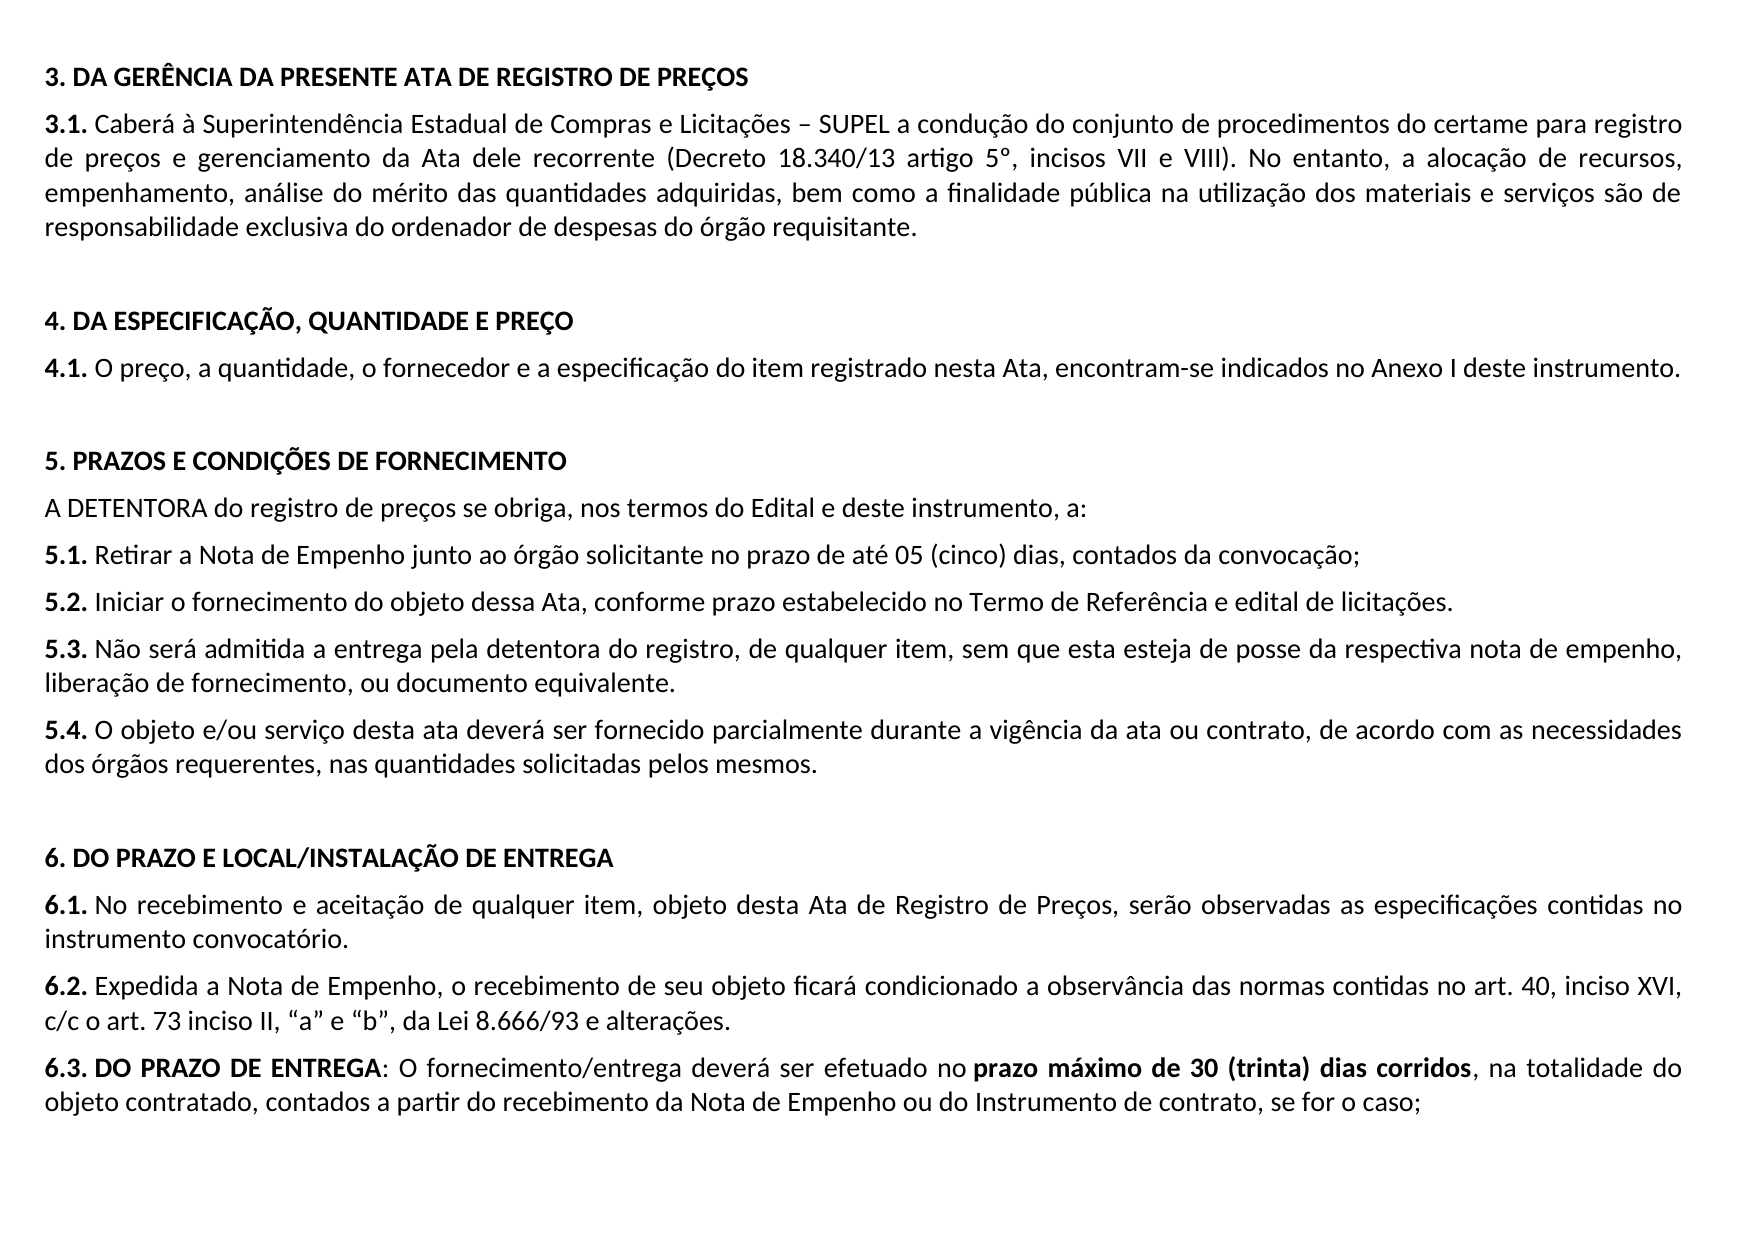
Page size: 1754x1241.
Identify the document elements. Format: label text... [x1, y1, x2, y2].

text 5. PRAZOS E CONDIÇÕES DE FORNECIMENTO [44, 443, 1682, 478]
text 5.2. Iniciar o fornecimento do objeto dessa Ata, conforme prazo estabelecido no Termo de Referência e edital de licitações. [44, 584, 1682, 618]
text 4.1. O preço, a quantidade, o fornecedor e a especificação do item registrado nesta Ata, encontram-se indicados no Anexo I deste instrumento. [44, 350, 1682, 384]
text 6.2. Expedida a Nota de Empenho, o recebimento de seu objeto ficará condicionado a observância das normas contidas no art. 40, inciso XVI, c/c o art. 73 inciso II, “a” e “b”, da Lei 8.666/93 e alterações. [44, 968, 1682, 1037]
text 5.1. Retirar a Nota de Empenho junto ao órgão solicitante no prazo de até 05 (cinco) dias, contados da convocação; [44, 537, 1682, 572]
text 4. DA ESPECIFICAÇÃO, QUANTIDADE E PREÇO [44, 303, 1682, 337]
text 3. DA GERÊNCIA DA PRESENTE ATA DE REGISTRO DE PREÇOS [44, 59, 1682, 93]
text 5.4. O objeto e/ou serviço desta ata deverá ser fornecido parcialmente durante a vigência da ata ou contrato, de acordo com as necessidades dos órgãos requerentes, nas quantidades solicitadas pelos mesmos. [44, 712, 1682, 781]
text A DETENTORA do registro de preços se obriga, nos termos do Edital e deste instrumento, a: [44, 490, 1682, 525]
text 6. DO PRAZO E LOCAL/INSTALAÇÃO DE ENTREGA [44, 840, 1682, 875]
text 6.1. No recebimento e aceitação de qualquer item, objeto desta Ata de Registro de Preços, serão observadas as especificações contidas no instrumento convocatório. [44, 887, 1682, 956]
text 5.3. Não será admitida a entrega pela detentora do registro, de qualquer item, sem que esta esteja de posse da respectiva nota de empenho, liberação de fornecimento, ou documento equivalente. [44, 631, 1682, 700]
text 6.3. DO PRAZO DE ENTREGA: O fornecimento/entrega deverá ser efetuado no prazo máximo de 30 (trinta) dias corridos, na totalidade do objeto contratado, contados a partir do recebimento da Nota de Empenho ou do Instrumento de contrato, se for o caso; [44, 1050, 1682, 1118]
text 3.1. Caberá à Superintendência Estadual de Compras e Licitações – SUPEL a condução do conjunto de procedimentos do certame para registro de preços e gerenciamento da Ata dele recorrente (Decreto 18.340/13 artigo 5º, incisos VII e VIII). No entanto, a alocação de recursos, empenhamento, análise do mérito das quantidades adquiridas, bem como a finalidade pública na utilização dos materiais e serviços são de responsabilidade exclusiva do ordenador de despesas do órgão requisitante. [44, 106, 1682, 243]
